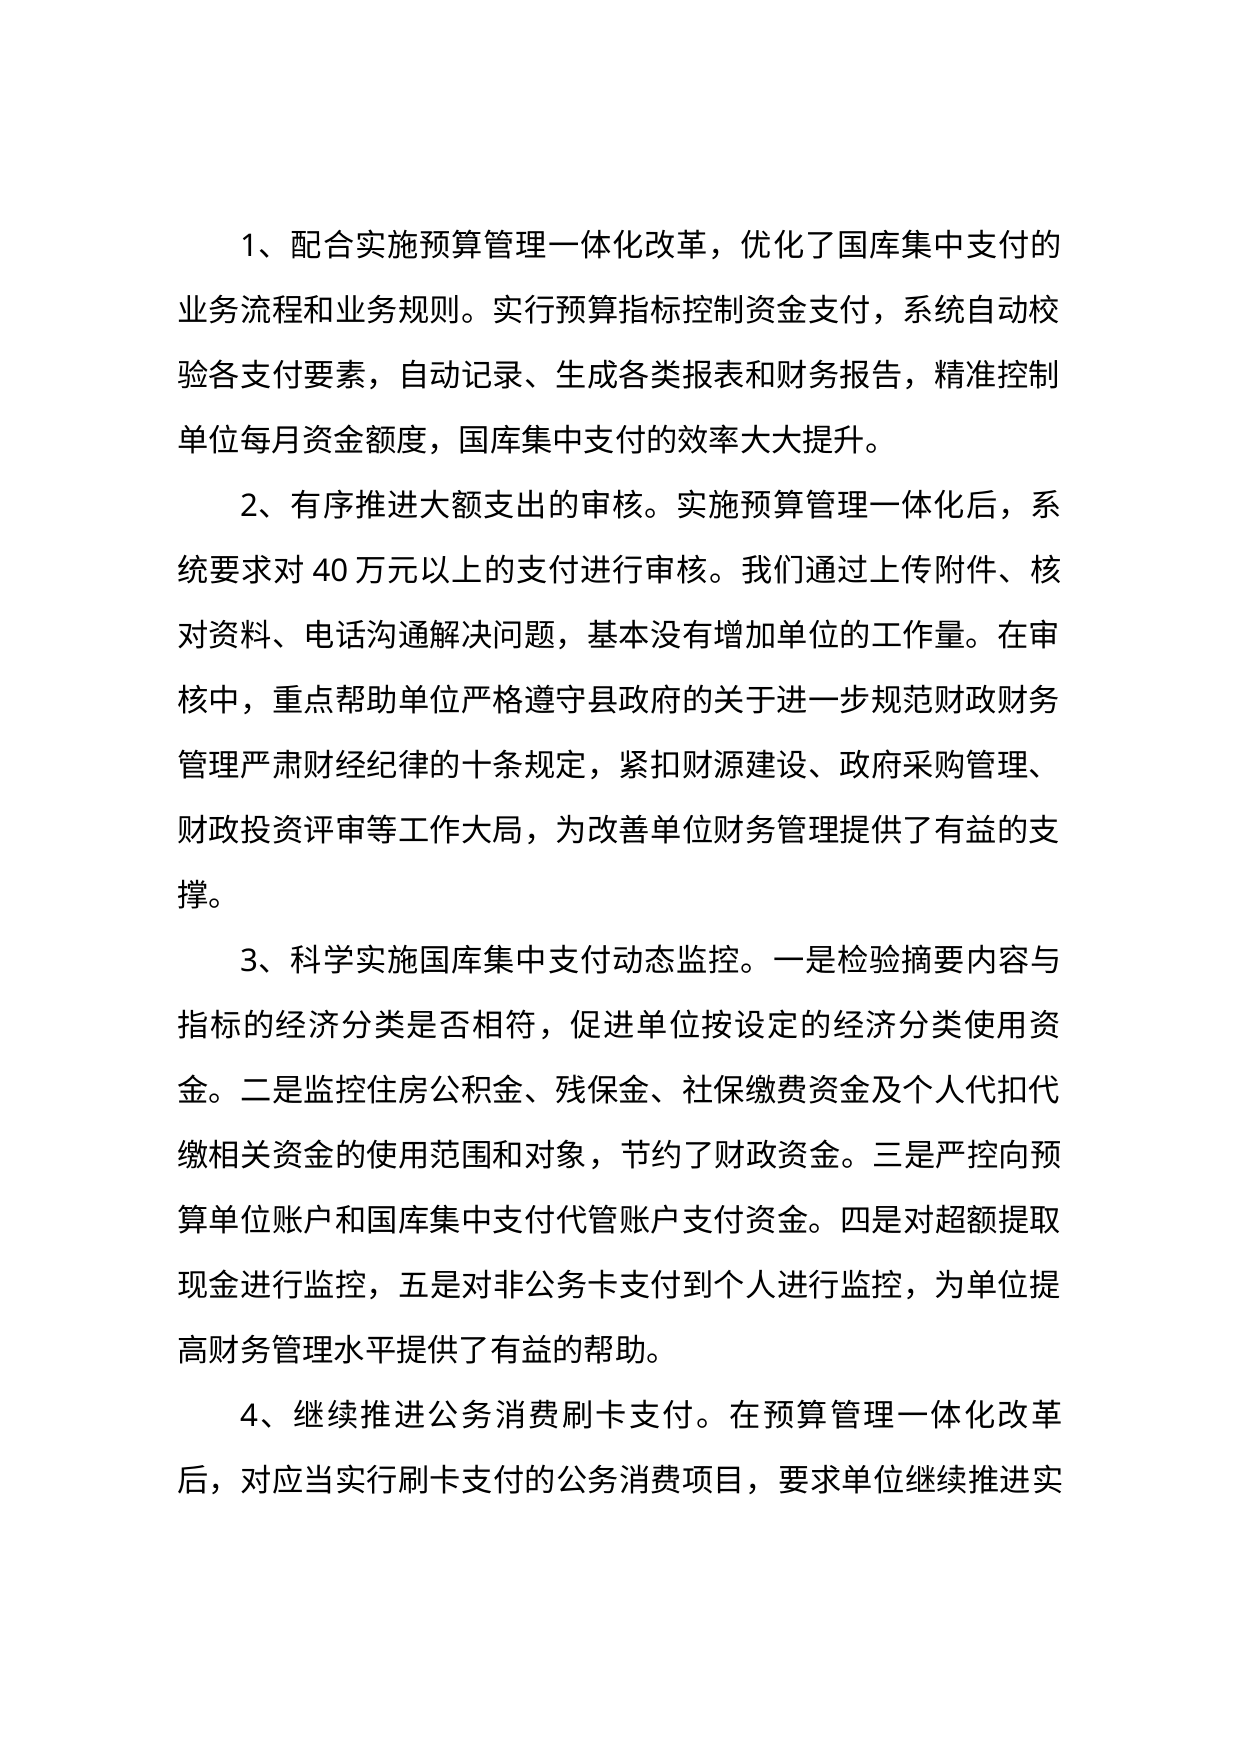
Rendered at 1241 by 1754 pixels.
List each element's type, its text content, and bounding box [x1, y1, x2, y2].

text 2、有序推进大额支出的审核。实施预算管理一体化后，系统要求对40万元以上的支付进行审核。我们通过上传附件、核对资料、电话沟通解决问题，基本没有增加单位的工作量。在审核中，重点帮助单位严格遵守县政府的关于进一步规范财政财务管理严肃财经纪律的十条规定，紧扣财源建设、政府采购管理、财政投资评审等工作大局，为改善单位财务管理提供了有益的支撑。 [177, 471, 1063, 926]
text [177, 1381, 1063, 1511]
text 3、科学实施国库集中支付动态监控。一是检验摘要内容与指标的经济分类是否相符，促进单位按设定的经济分类使用资金。二是监控住房公积金、残保金、社保缴费资金及个人代扣代缴相关资金的使用范围和对象，节约了财政资金。三是严控向预算单位账户和国库集中支付代管账户支付资金。四是对超额提取现金进行监控，五是对非公务卡支付到个人进行监控，为单位提高财务管理水平提供了有益的帮助。 [177, 926, 1063, 1381]
text 1、配合实施预算管理一体化改革，优化了国库集中支付的业务流程和业务规则。实行预算指标控制资金支付，系统自动校验各支付要素，自动记录、生成各类报表和财务报告，精准控制单位每月资金额度，国库集中支付的效率大大提升。 [177, 211, 1063, 471]
